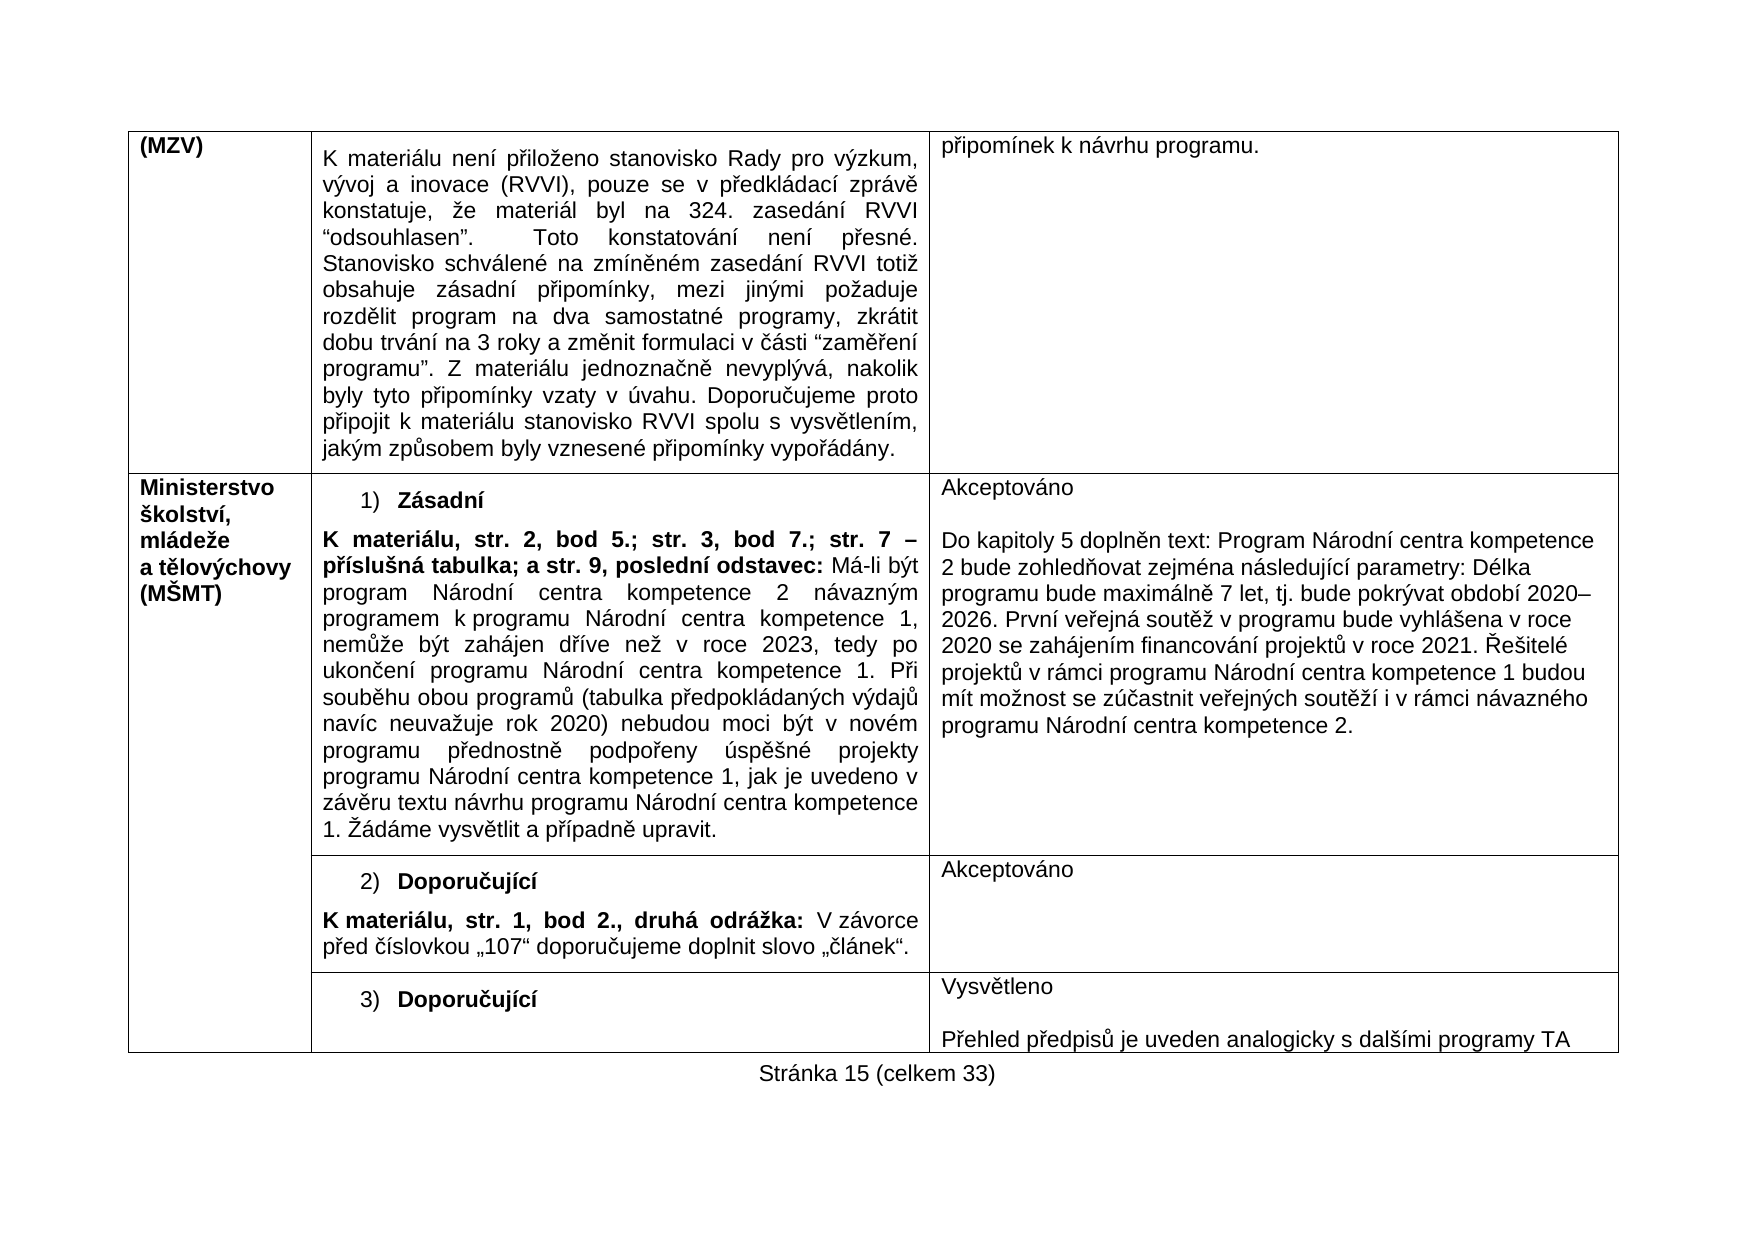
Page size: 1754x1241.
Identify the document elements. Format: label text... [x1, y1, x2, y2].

table_cell Ministerstvo školství, mládeže a tělovýchovy (MŠMT) [129, 474, 311, 1052]
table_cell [930, 132, 1618, 473]
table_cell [312, 973, 929, 1052]
table_cell Akceptováno [930, 856, 1618, 972]
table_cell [930, 973, 1618, 1052]
table_cell Doporučující K materiálu, str. 1, bod 2., druhá odrážka: V závorce před číslovkou „107“ doporučujeme doplnit slovo „článek“. [312, 856, 929, 972]
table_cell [312, 132, 929, 473]
table_cell Akceptováno Do kapitoly 5 doplněn text: Program Národní centra kompetence 2 bude zohledňovat zejména následující parametry: Délka programu bude maximálně 7 let, tj. bude pokrývat období 2020–2026. První veřejná soutěž v programu bude vyhlášena v roce 2020 se zahájením financování projektů v roce 2021. Řešitelé projektů v rámci programu Národní centra kompetence 1 budou mít možnost se zúčastnit veřejných soutěží i v rámci návazného programu Národní centra kompetence 2. [930, 474, 1618, 854]
table_cell Zásadní K materiálu, str. 2, bod 5.; str. 3, bod 7.; str. 7 – příslušná tabulka; a str. 9, poslední odstavec: Má-li být program Národní centra kompetence 2 návazným programem k programu Národní centra kompetence 1, nemůže být zahájen dříve než v roce 2023, tedy po ukončení programu Národní centra kompetence 1. Při souběhu obou programů (tabulka předpokládaných výdajů navíc neuvažuje rok 2020) nebudou moci být v novém programu přednostně podpořeny úspěšné projekty programu Národní centra kompetence 1, jak je uvedeno v závěru textu návrhu programu Národní centra kompetence 1. Žádáme vysvětlit a případně upravit. [312, 474, 929, 854]
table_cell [129, 132, 311, 473]
